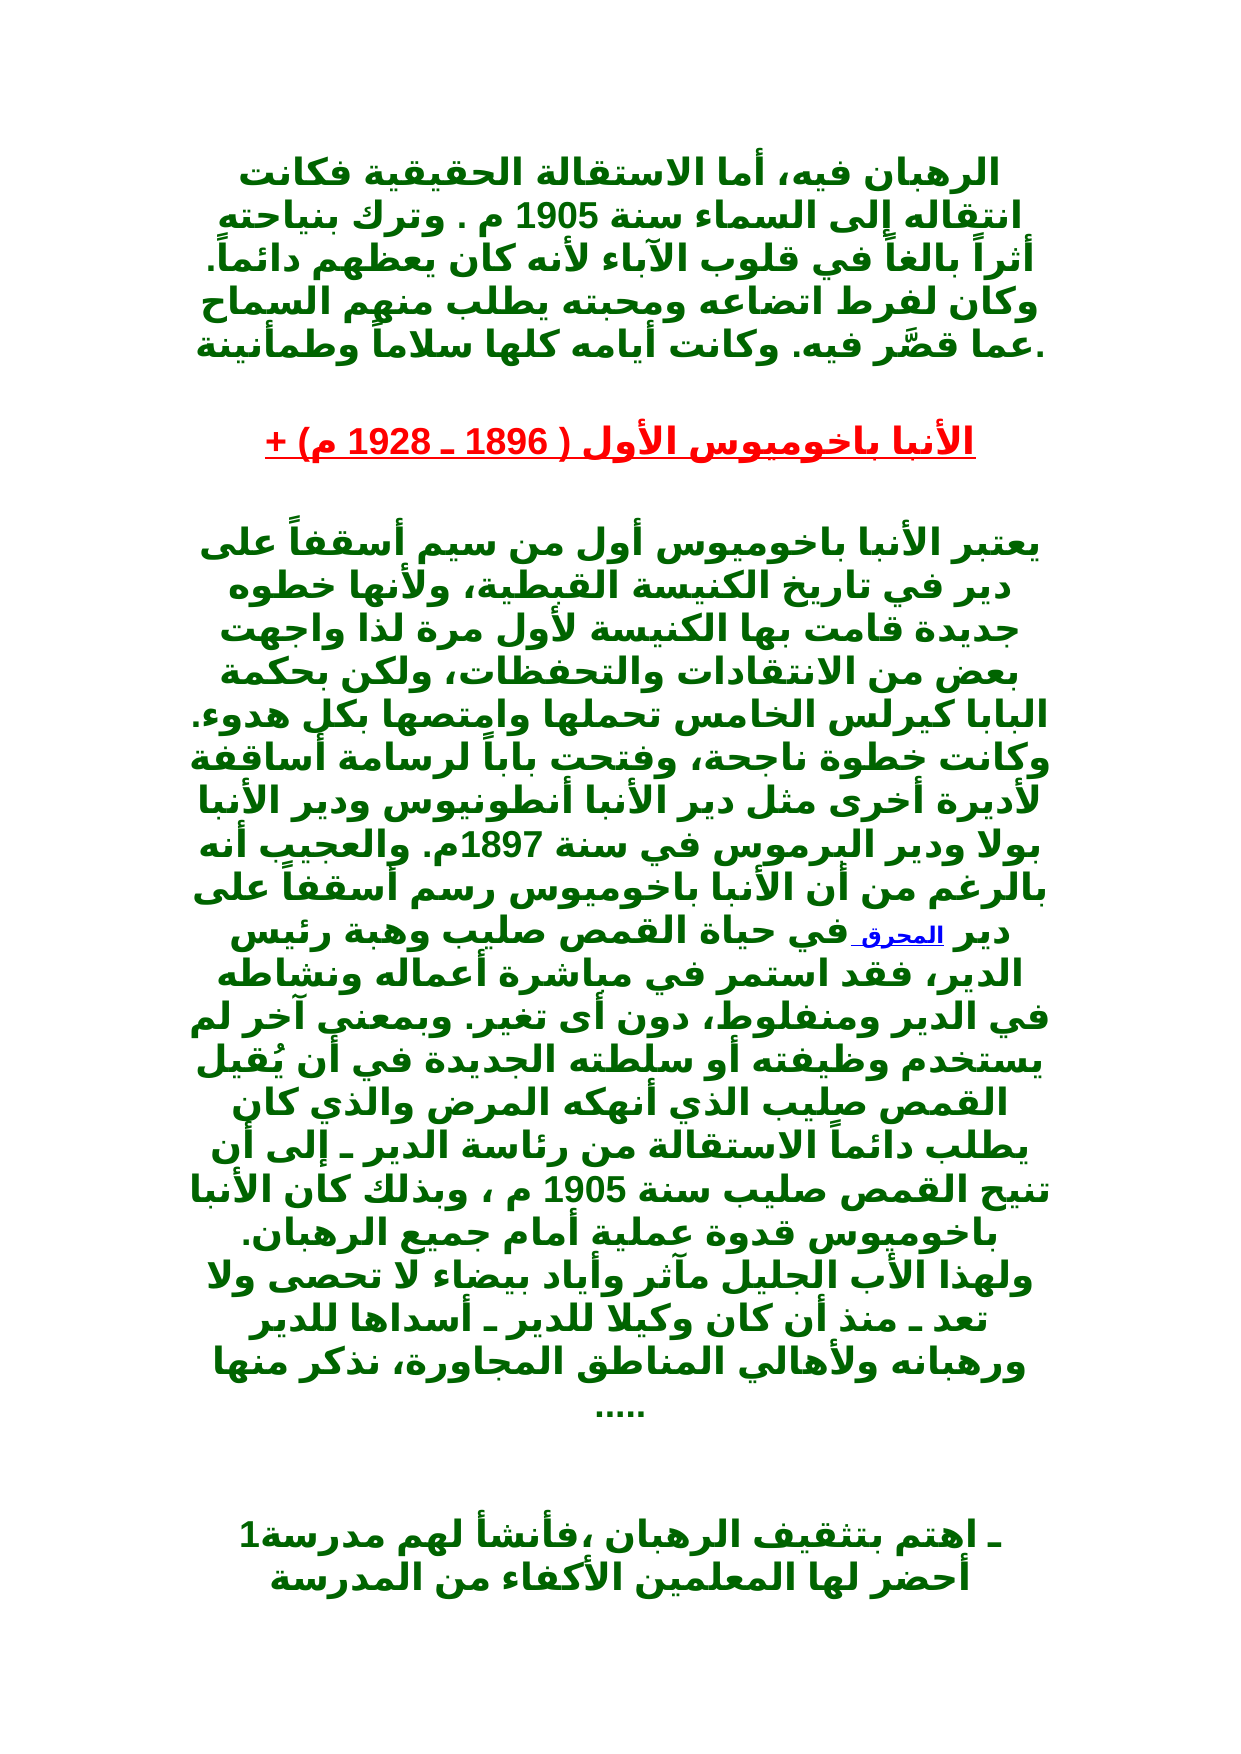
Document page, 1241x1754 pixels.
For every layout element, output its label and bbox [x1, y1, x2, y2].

text [187, 150, 1053, 366]
text [187, 391, 1053, 1598]
